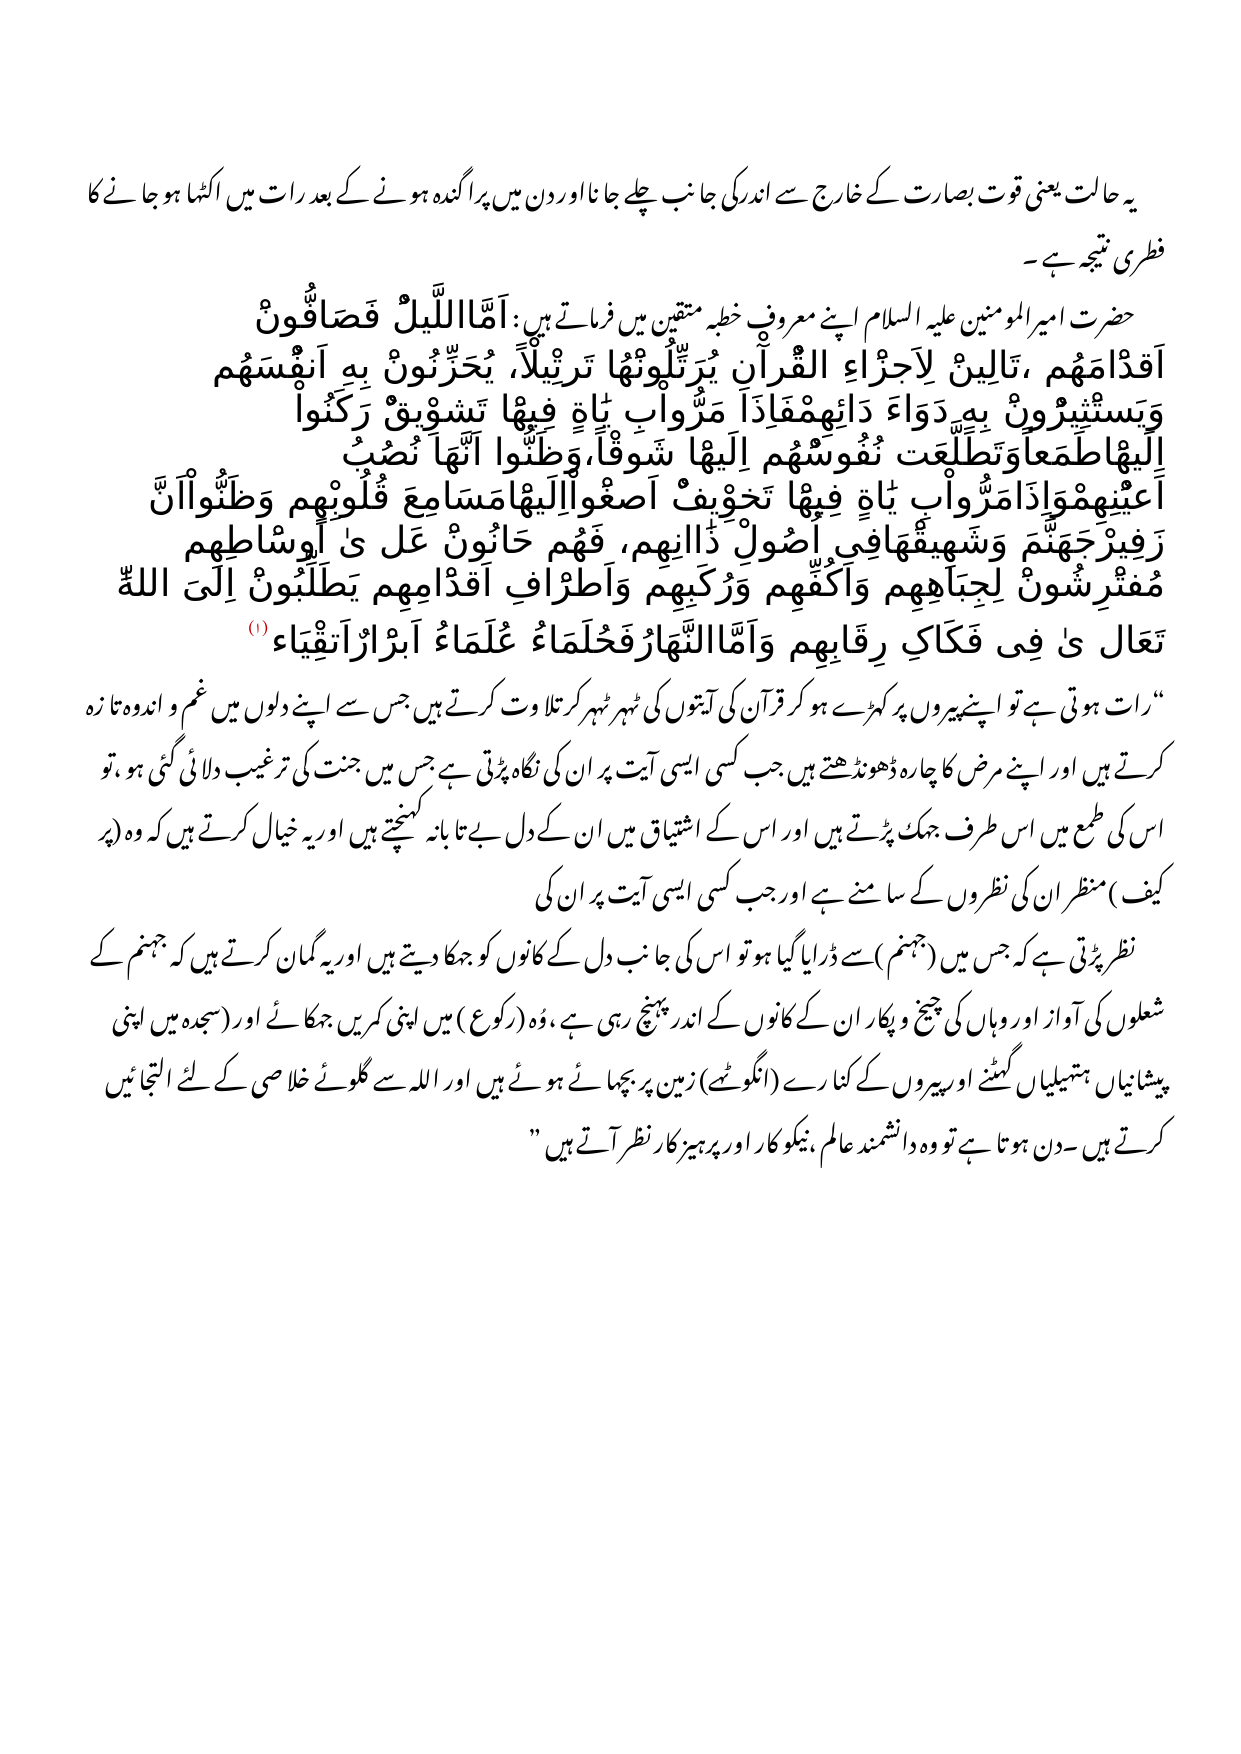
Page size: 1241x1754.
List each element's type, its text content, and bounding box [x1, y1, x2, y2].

text نظر پڑتی ہے کہ جس ميں (جہنم )سے ڈرایا گيا ہو تو اس کی جا نب دل کے کانوں کو جهکا دیتے ہيں اور یہ گمان کرتے ہيں کہ جہنم کے شعلوں کی آواز اور وہاں کی چيخ و پکار ان کے کانوں کے اندر پہنچ رہی ہے ،وُہ (رکوع ) ميں اپنی کمریں جهکا ئے اور (سجدہ ميں اپنی پيشانياں ہتهيلياں گهڻنے اور پيروں کے کنا رے (انگوڻهے) زمين پر بچها ئے ہو ئے ہيں اور الله سے گلوئے خلا صی کے لئے التجا ئيں کرتے ہيں ۔دن ہو تا ہے تو وہ دانشمند عالم ،نيکو کار اور پرہيز کار نظر آتے ہيں ” [75, 918, 1165, 1168]
text حضرت اميرالمومنين عليہ السلام اپنے معروف خطبہ متقين ميں فرماتے ہيں : اَمَّااللَّيلُْ فَصَافُّونَْ اَقدَْامَهُم ،تَالِينَْ لِاَجزَْاءِ القُْرآْنِ یُرَتِّلُونَْهُا تَرتِْيلْاً، یُحَزِّنُونَْ بِهِ اَنفُْسَهُم وَیَستَْثِيرُْونَْ بِهِ دَوَاءَ دَائِهِمْفَاِذَا مَرُّواْبِ یَٰاةٍ فِيهَْا تَشوِْیقٌْ رَکَنُواْ اِلَيهَْاطَمَعاًوَتَطَلَّعَت نُفُوسُْهُم اِلَيهَْا شَوقْاً،وَظَنُّوا اَنَّهَا نُصُبُ اَعيُْنِهِمْوَاِذَامَرُّواْبِ یَٰاةٍ فِيهَْا تَخوِْیفٌْ اَصغَْواْاِلَيهَْامَسَامِعَ قُلُوبِْهِم وَظَنُّواْاَنَّ زَفِيرْجَهَنَّمَ وَشَهِيقَْهَافِی اُصُولِْ ذَٰاانِهِم، فَهُم حَانُونَْ عَل یٰ اَوسَْاطِهِم مُفتَْرِشُونَْ لِجِبَاهِهِم وَاَکُفِّهِم وَرُکَبِهِم وَاَطرَْافِ اَقدَْامِهِم یَطَلِّبُونَْ اِلیَ اللهِّٰ تَعَال یٰ فِی فَکَاکِ رِقَابِهِم وَاَمَّاالنَّهَارُفَحُلَمَاءُ عُلَمَاءُ اَبرَْارٌاَتقِْيَاء (١) “رات ہو تی ہے تو اپنے پيروں پر کهڑے ہو کر قرآن کی آیتوں کی ڻهہر ڻهہرکر تلا وت کرتے ہيں جس سے اپنے دلوں ميں غم و اندوہ تا زہ کرتے ہيں اور اپنے مرض کا چارہ ڈهونڈهتے ہيں جب کسی ایسی آیت پر ان کی نگاہ پڑتی ہے جس ميں جنت کی ترغيب دلا ئی گئی ہو ،تو اس کی طمع ميں اس طرف جهک پڑتے ہيں اور اس کے اشتياق ميں ان کے دل بے تا بانہ کهنچتے ہيں اور یہ خيال کرتے ہيں کہ وہ (پر کيف )منظر ان کی نظروں کے سا منے ہے اور جب کسی ایسی آیت پر ان کی [75, 281, 1165, 918]
text یہ حالت یعنی قوت بصارت کے خارج سے اندرکی جا نب چلے جا نااور دن ميں پرا گندہ ہو نے کے بعد رات ميں اکڻها ہو جا نے کا فطری نتيجہ ہے ۔ [75, 156, 1165, 281]
